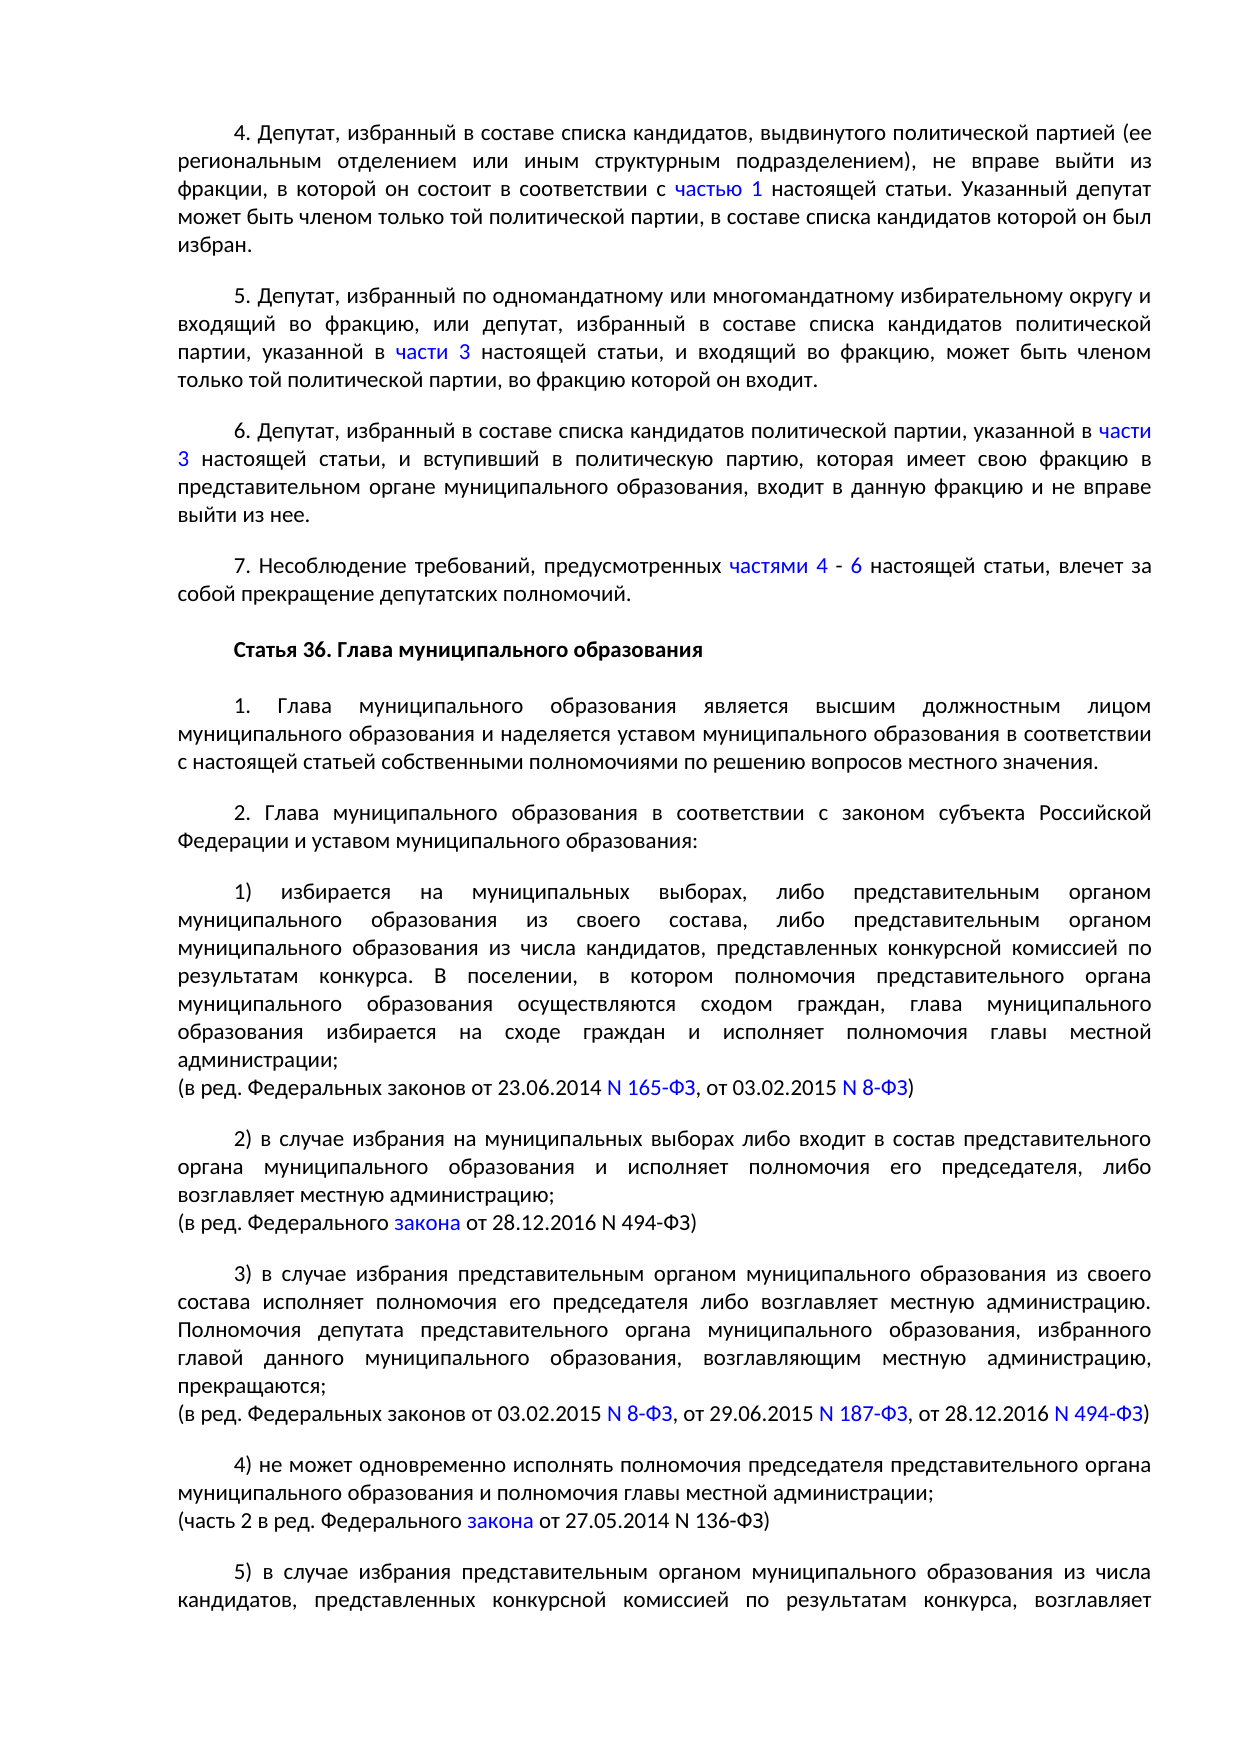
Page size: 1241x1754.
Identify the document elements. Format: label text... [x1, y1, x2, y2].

title Статья 36. Глава муниципального образования [177, 635, 1152, 663]
text 3) в случае избрания представительным органом муниципального образования из своего состава исполняет полномочия его председателя либо возглавляет местную администрацию. Полномочия депутата представительного органа муниципального образования, избранного главой данного муниципального образования, возглавляющим местную администрацию, прекращаются; [177, 1259, 1152, 1399]
text (в ред. Федеральных законов от 23.06.2014 N 165-ФЗ, от 03.02.2015 N 8-ФЗ) [177, 1073, 1152, 1101]
text (в ред. Федеральных законов от 03.02.2015 N 8-ФЗ, от 29.06.2015 N 187-ФЗ, от 28.12.2016 N 494-ФЗ) [177, 1399, 1152, 1427]
text 7. Несоблюдение требований, предусмотренных частями 4 - 6 настоящей статьи, влечет за собой прекращение депутатских полномочий. [177, 551, 1152, 607]
text (часть 2 в ред. Федерального закона от 27.05.2014 N 136-ФЗ) [177, 1506, 1152, 1534]
text 5. Депутат, избранный по одномандатному или многомандатному избирательному округу и входящий во фракцию, или депутат, избранный в составе списка кандидатов политической партии, указанной в части 3 настоящей статьи, и входящий во фракцию, может быть членом только той политической партии, во фракцию которой он входит. [177, 281, 1152, 393]
text (в ред. Федерального закона от 28.12.2016 N 494-ФЗ) [177, 1208, 1152, 1236]
text 2. Глава муниципального образования в соответствии с законом субъекта Российской Федерации и уставом муниципального образования: [177, 798, 1152, 854]
text 2) в случае избрания на муниципальных выборах либо входит в состав представительного органа муниципального образования и исполняет полномочия его председателя, либо возглавляет местную администрацию; [177, 1124, 1152, 1208]
text 6. Депутат, избранный в составе списка кандидатов политической партии, указанной в части 3 настоящей статьи, и вступивший в политическую партию, которая имеет свою фракцию в представительном органе муниципального образования, входит в данную фракцию и не вправе выйти из нее. [177, 416, 1152, 528]
text 1) избирается на муниципальных выборах, либо представительным органом муниципального образования из своего состава, либо представительным органом муниципального образования из числа кандидатов, представленных конкурсной комиссией по результатам конкурса. В поселении, в котором полномочия представительного органа муниципального образования осуществляются сходом граждан, глава муниципального образования избирается на сходе граждан и исполняет полномочия главы местной администрации; [177, 877, 1152, 1073]
text 4. Депутат, избранный в составе списка кандидатов, выдвинутого политической партией (ее региональным отделением или иным структурным подразделением), не вправе выйти из фракции, в которой он состоит в соответствии с частью 1 настоящей статьи. Указанный депутат может быть членом только той политической партии, в составе списка кандидатов которой он был избран. [177, 118, 1152, 258]
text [177, 1557, 1152, 1613]
text 4) не может одновременно исполнять полномочия председателя представительного органа муниципального образования и полномочия главы местной администрации; [177, 1450, 1152, 1506]
text 1. Глава муниципального образования является высшим должностным лицом муниципального образования и наделяется уставом муниципального образования в соответствии с настоящей статьей собственными полномочиями по решению вопросов местного значения. [177, 691, 1152, 775]
